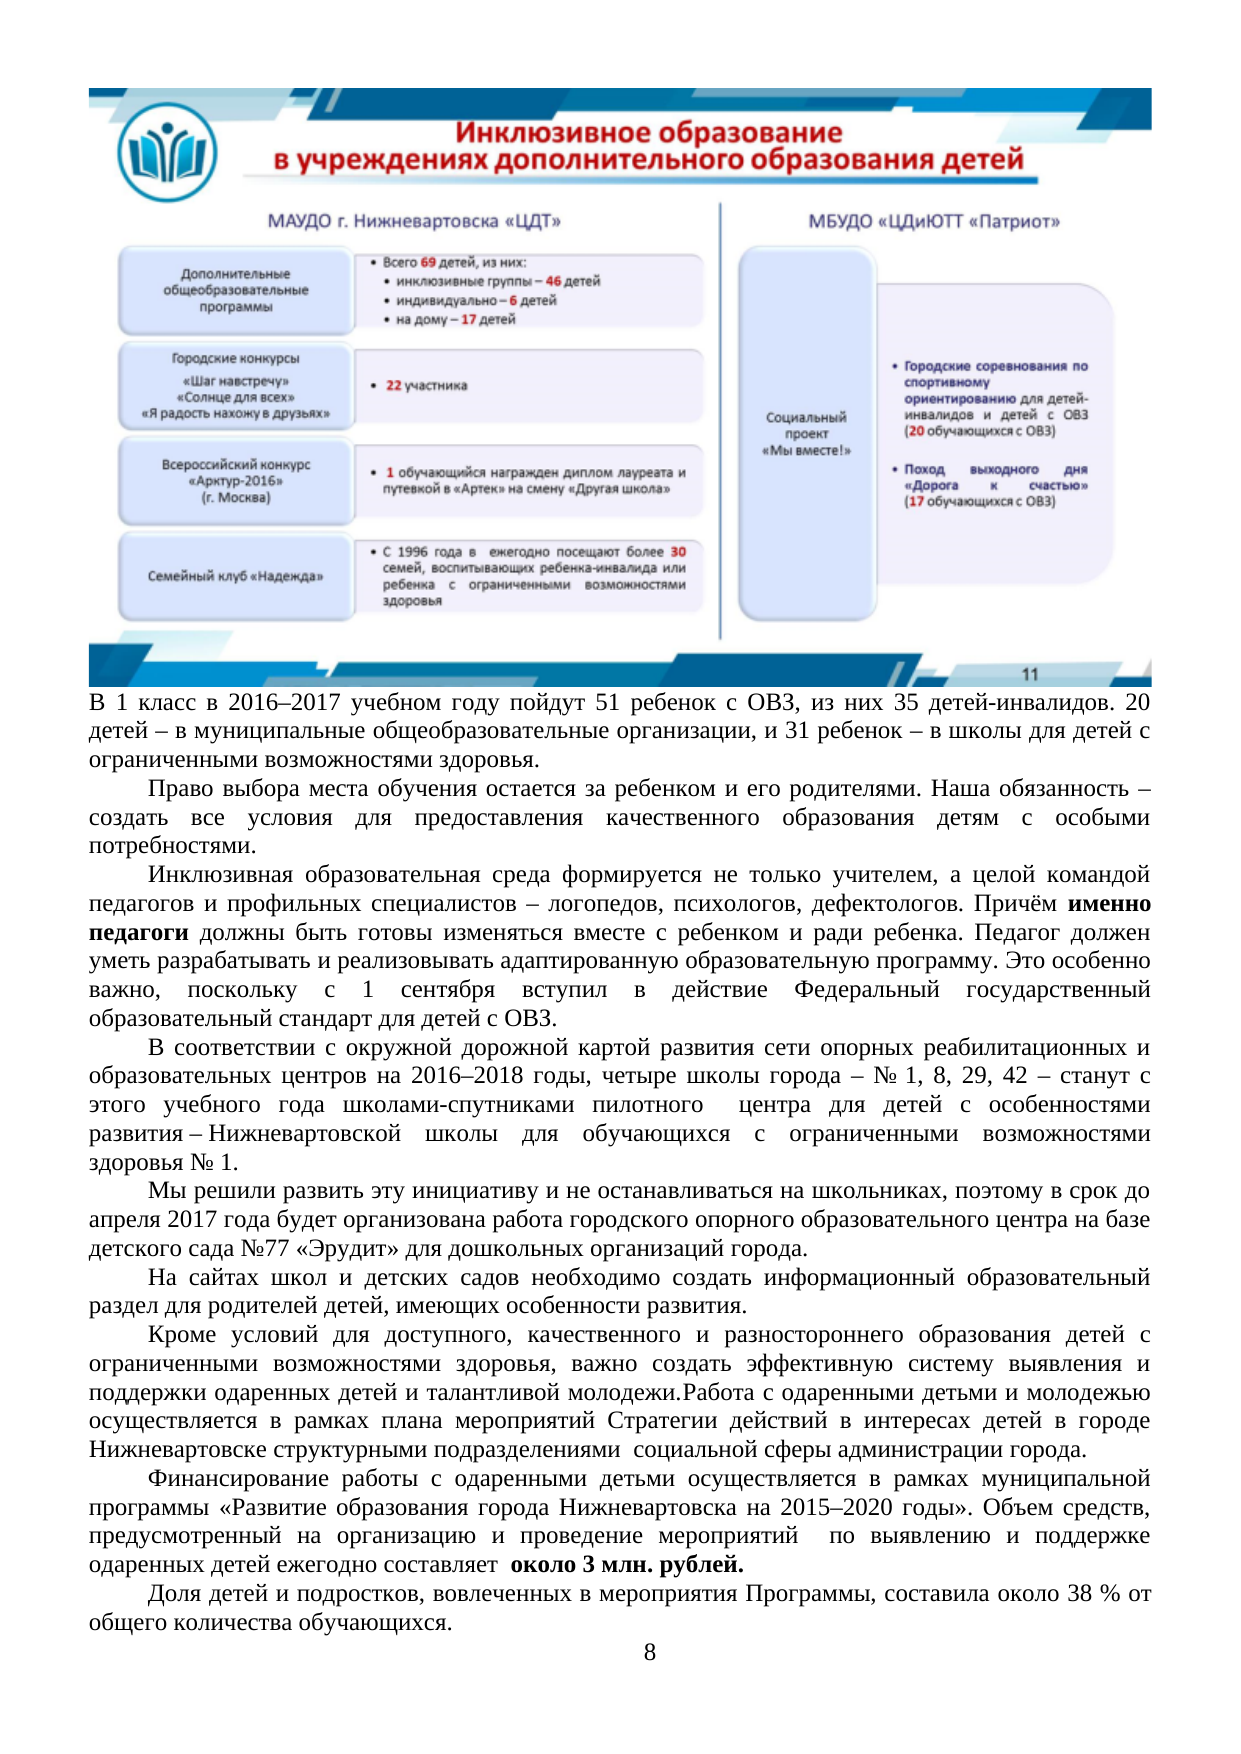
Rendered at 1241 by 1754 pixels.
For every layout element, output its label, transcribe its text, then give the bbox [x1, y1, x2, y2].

text В 1 класс в 2016–2017 учебном году пойдут 51 ребенок с ОВЗ, из них 35 детей-инвалидов. 20 детей – в муниципальные общеобразовательные организации, и 31 ребенок – в школы для детей с ограниченными возможностями здоровья. [89, 687, 1152, 773]
picture [692, 88, 966, 97]
text Кроме условий для доступного, качественного и разностороннего образования детей с ограниченными возможностями здоровья, важно создать эффективную систему выявления и поддержки одаренных детей и талантливой молодежи.Работа с одаренными детьми и молодежью осуществляется в рамках плана мероприятий Стратегии действий в интересах детей в городе Нижневартовске структурными подразделениями социальной сферы администрации города. [89, 1319, 1152, 1463]
picture [125, 677, 131, 684]
picture [96, 663, 102, 672]
text Мы решили развить эту инициативу и не останавливаться на школьниках, поэтому в срок до апреля 2017 года будет организована работа городского опорного образовательного центра на базе детского сада №77 «Эрудит» для дошкольных организаций города. [89, 1175, 1152, 1262]
picture [1118, 116, 1152, 123]
picture [97, 678, 122, 683]
text Доля детей и подростков, вовлеченных в мероприятия Программы, составила около 38 % от общего количества обучающихся. [89, 1578, 1152, 1635]
picture [667, 667, 673, 677]
text Финансирование работы с одаренными детьми осуществляется в рамках муниципальной программы «Развитие образования города Нижневартовска на 2015–2020 годы». Объем средств, предусмотренный на организацию и проведение мероприятий по выявлению и поддержке одаренных детей ежегодно составляет около 3 млн. рублей. [89, 1463, 1152, 1578]
text Инклюзивная образовательная среда формируется не только учителем, а целой командой педагогов и профильных специалистов – логопедов, психологов, дефектологов. Причём именно педагоги должны быть готовы изменяться вместе с ребенком и ради ребенка. Педагог должен уметь разрабатывать и реализовывать адаптированную образовательную программу. Это особенно важно, поскольку с 1 сентября вступил в действие Федеральный государственный образовательный стандарт для детей с ОВЗ. [89, 859, 1152, 1032]
picture [88, 88, 1152, 687]
picture [809, 100, 894, 105]
text Право выбора места обучения остается за ребенком и его родителями. Наша обязанность – создать все условия для предоставления качественного образования детям с особыми потребностями. [89, 773, 1152, 859]
text В соответствии с окружной дорожной картой развития сети опорных реабилитационных и образовательных центров на 2016–2018 годы, четыре школы города – № 1, 8, 29, 42 – станут с этого учебного года школами-спутниками пилотного центра для детей с особенностями развития – Нижневартовской школы для обучающихся с ограниченными возможностями здоровья № 1. [89, 1032, 1152, 1175]
text На сайтах школ и детских садов необходимо создать информационный образовательный раздел для родителей детей, имеющих особенности развития. [89, 1262, 1152, 1319]
